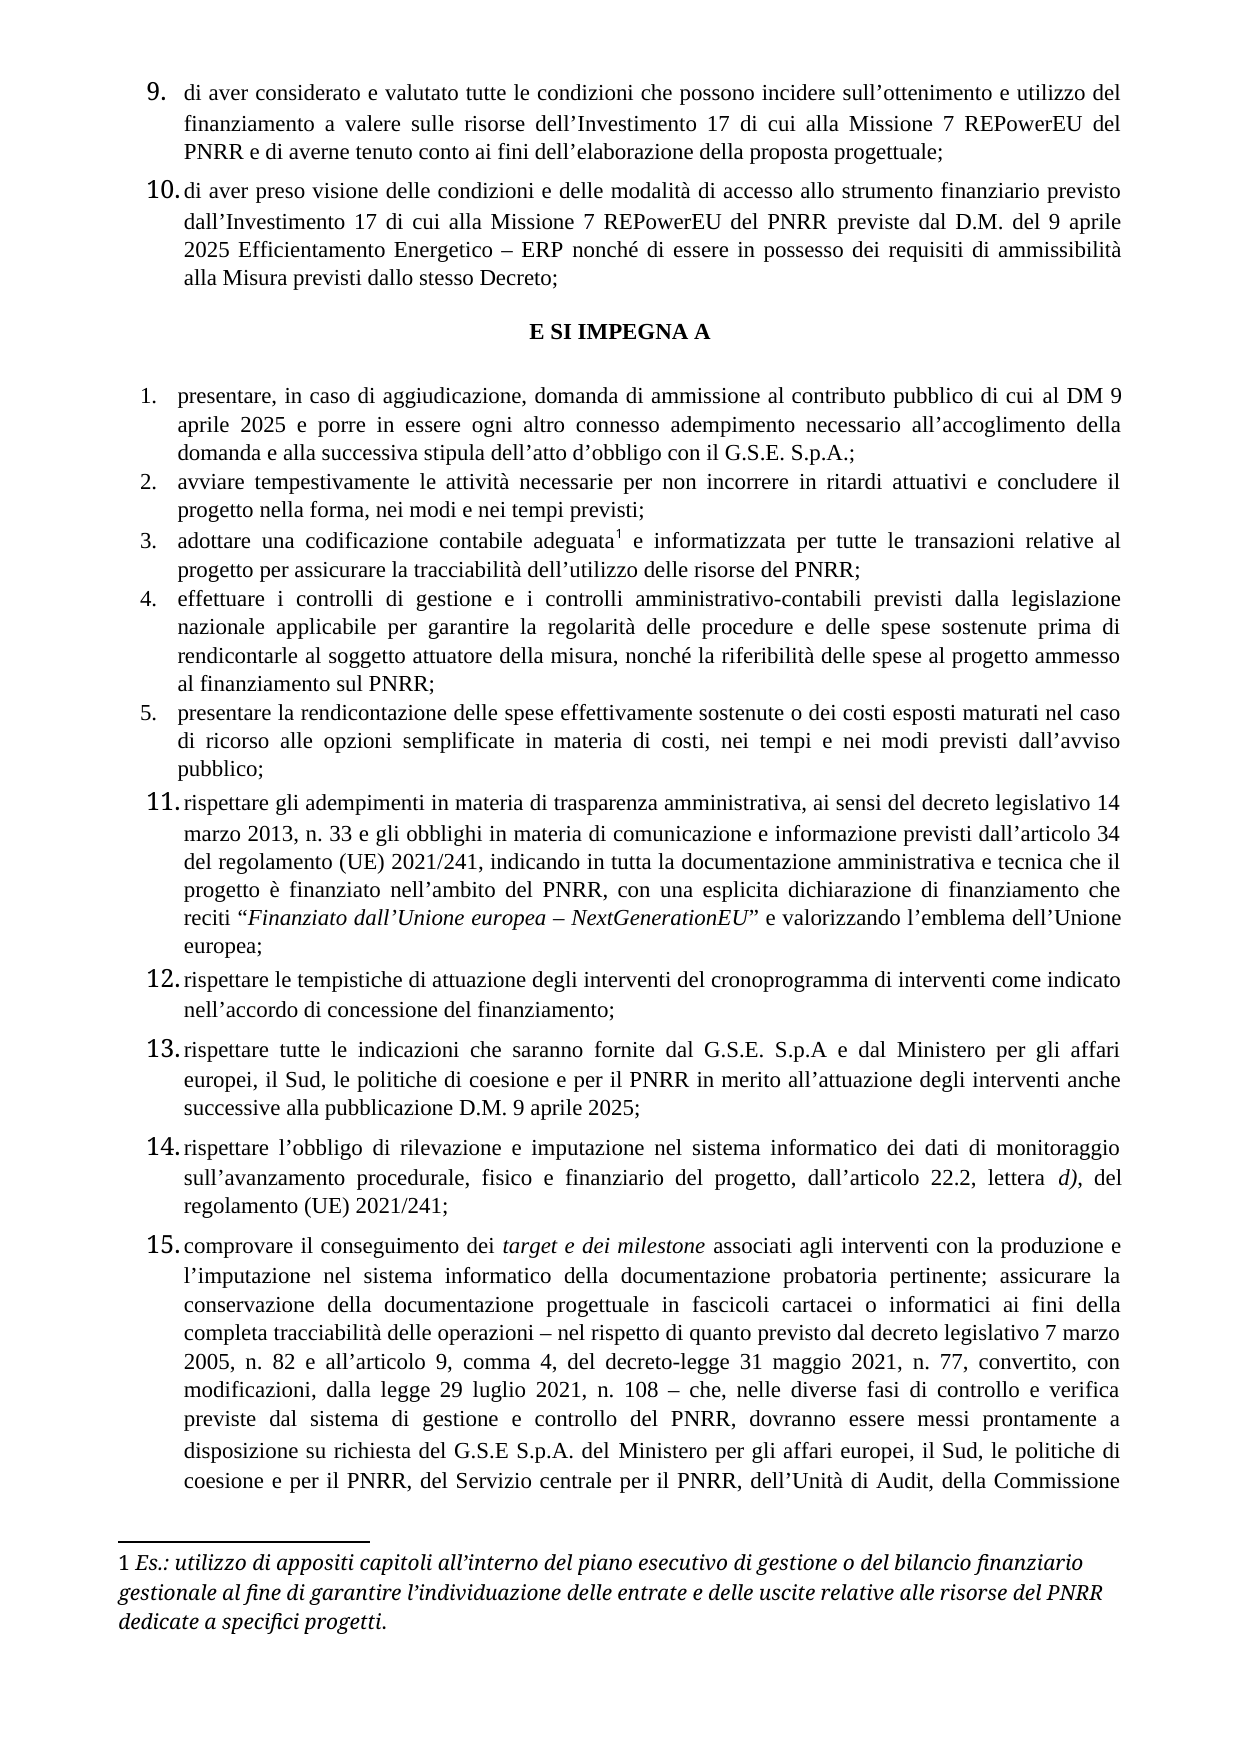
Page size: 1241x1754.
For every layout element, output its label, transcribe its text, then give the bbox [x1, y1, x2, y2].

list rispettare le tempistiche di attuazione degli interventi del cronoprogramma di interventi come indicato nell’accordo di concessione del finanziamento; [146, 960, 1122, 1023]
text E SI IMPEGNA A [118, 319, 1122, 345]
list avviare tempestivamente le attività necessarie per non incorrere in ritardi attuativi e concludere il progetto nella forma, nei modi e nei tempi previsti; [140, 468, 1122, 522]
list adottare una codificazione contabile adeguata e informatizzata per tutte le transazioni relative al progetto per assicurare la tracciabilità dell’utilizzo delle risorse del PNRR; [140, 524, 1122, 583]
list presentare la rendicontazione delle spese effettivamente sostenute o dei costi esposti maturati nel caso di ricorso alle opzioni semplificate in materia di costi, nei tempi e nei modi previsti dall’avviso pubblico; [140, 699, 1122, 782]
list di aver preso visione delle condizioni e delle modalità di accesso allo strumento finanziario previsto dall’Investimento 17 di cui alla Missione 7 REPowerEU del PNRR previste dal D.M. del 9 aprile 2025 Efficientamento Energetico – ERP nonché di essere in possesso dei requisiti di ammissibilità alla Misura previsti dallo stesso Decreto; [146, 172, 1122, 290]
list effettuare i controlli di gestione e i controlli amministrativo-contabili previsti dalla legislazione nazionale applicabile per garantire la regolarità delle procedure e delle spese sostenute prima di rendicontarle al soggetto attuatore della misura, nonché la riferibilità delle spese al progetto ammesso al finanziamento sul PNRR; [140, 585, 1122, 697]
list rispettare l’obbligo di rilevazione e imputazione nel sistema informatico dei dati di monitoraggio sull’avanzamento procedurale, fisico e finanziario del progetto, dall’articolo 22.2, lettera d), del regolamento (UE) 2021/241; [146, 1128, 1122, 1219]
list rispettare tutte le indicazioni che saranno fornite dal G.S.E. S.p.A e dal Ministero per gli affari europei, il Sud, le politiche di coesione e per il PNRR in merito all’attuazione degli interventi anche successive alla pubblicazione D.M. 9 aprile 2025; [146, 1030, 1122, 1121]
list di aver considerato e valutato tutte le condizioni che possono incidere sull’ottenimento e utilizzo del finanziamento a valere sulle risorse dell’Investimento 17 di cui alla Missione 7 REPowerEU del PNRR e di averne tenuto conto ai fini dell’elaborazione della proposta progettuale; [146, 74, 1122, 164]
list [146, 1226, 1122, 1493]
list rispettare gli adempimenti in materia di trasparenza amministrativa, ai sensi del decreto legislativo 14 marzo 2013, n. 33 e gli obblighi in materia di comunicazione e informazione previsti dall’articolo 34 del regolamento (UE) 2021/241, indicando in tutta la documentazione amministrativa e tecnica che il progetto è finanziato nell’ambito del PNRR, con una esplicita dichiarazione di finanziamento che reciti “Finanziato dall’Unione europea – NextGenerationEU” e valorizzando l’emblema dell’Unione europea; [146, 784, 1122, 959]
list presentare, in caso di aggiudicazione, domanda di ammissione al contributo pubblico di cui al DM 9 aprile 2025 e porre in essere ogni altro connesso adempimento necessario all’accoglimento della domanda e alla successiva stipula dell’atto d’obbligo con il G.S.E. S.p.A.; [140, 382, 1122, 466]
